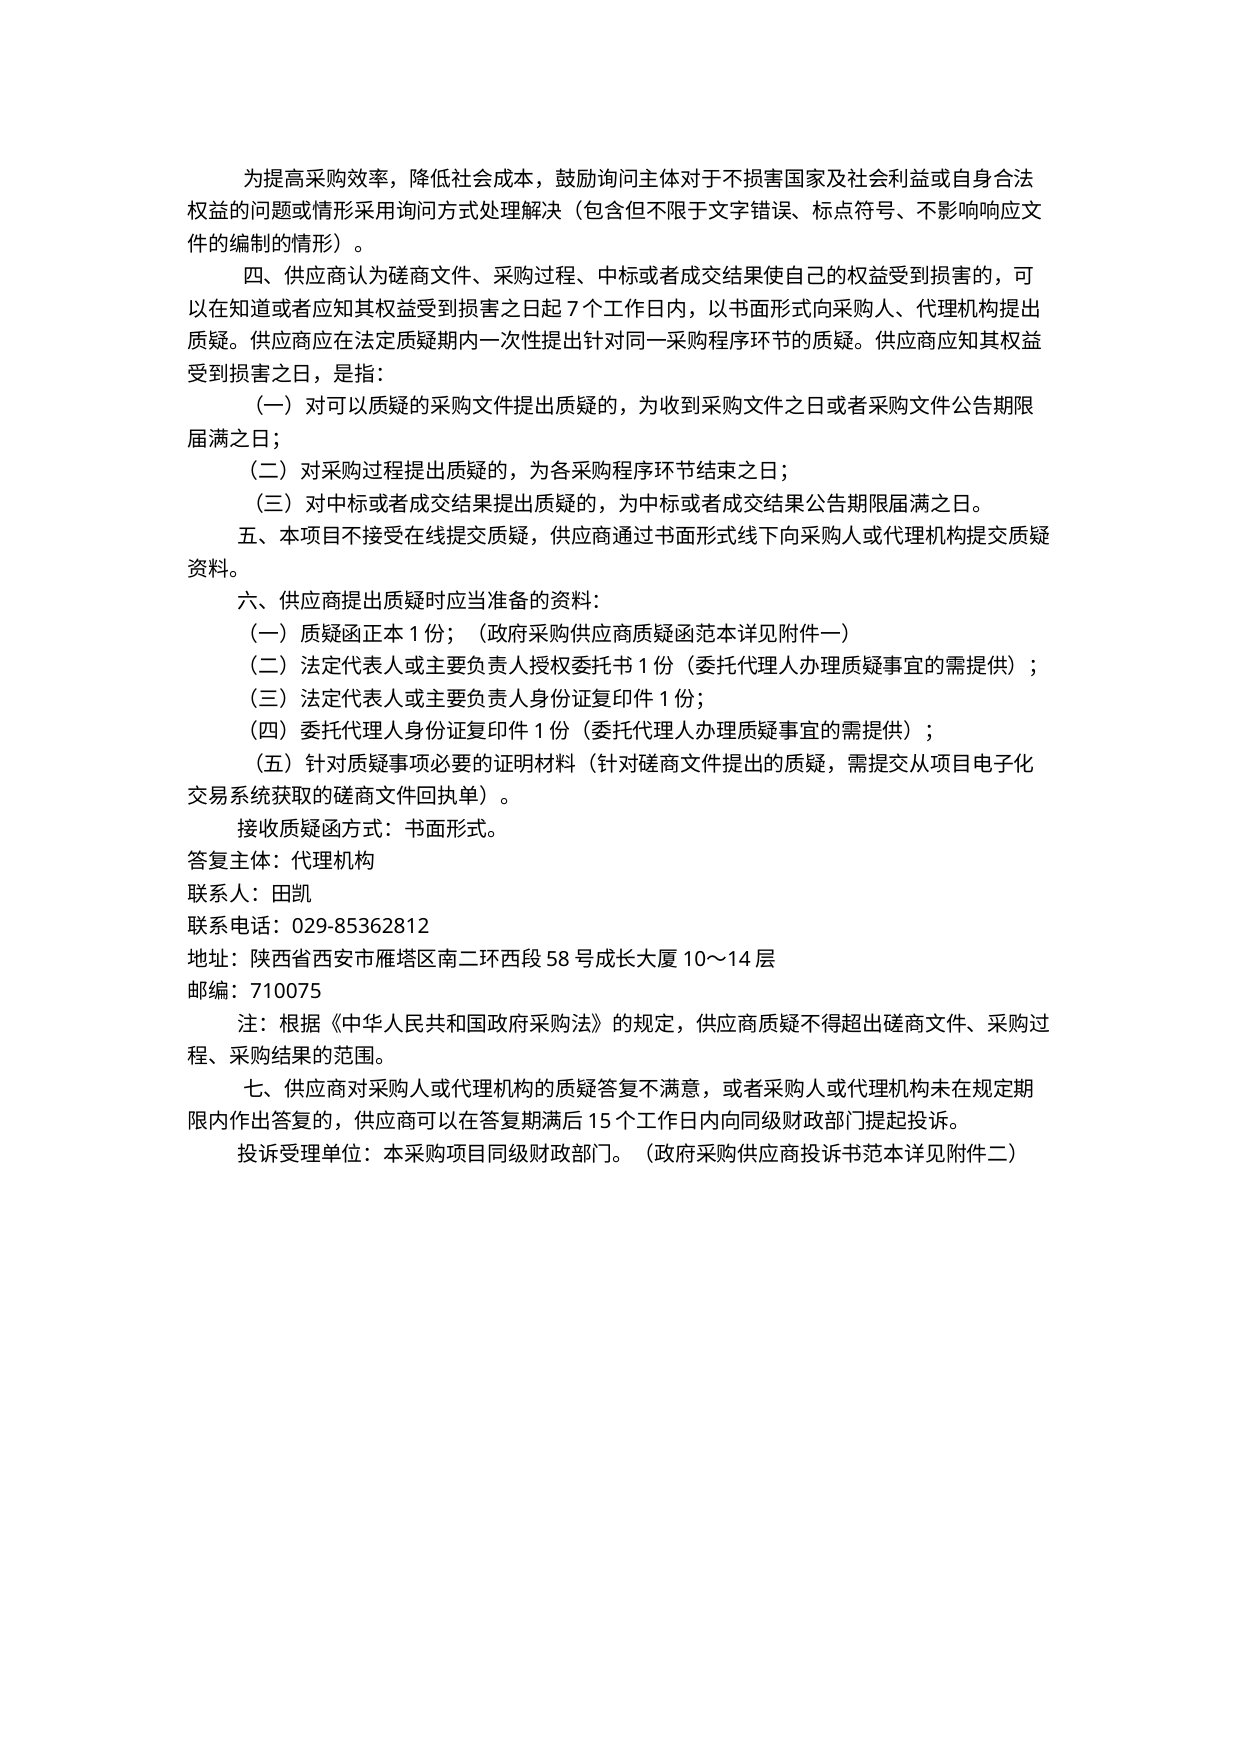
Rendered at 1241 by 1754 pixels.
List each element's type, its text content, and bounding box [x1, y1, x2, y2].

text （三）对中标或者成交结果提出质疑的，为中标或者成交结果公告期限届满之日。 [187, 487, 1053, 519]
text 邮编：710075 [187, 974, 1053, 1007]
text （三）法定代表人或主要负责人身份证复印件1份； [187, 682, 1053, 714]
text 地址：陕西省西安市雁塔区南二环西段58号成长大厦10～14层 [187, 942, 1053, 974]
text 联系电话：029-85362812 [187, 909, 1053, 942]
text （一）质疑函正本1份；（政府采购供应商质疑函范本详见附件一） [187, 617, 1053, 649]
text 联系人：田凯 [187, 877, 1053, 909]
text （二）法定代表人或主要负责人授权委托书1份（委托代理人办理质疑事宜的需提供）； [187, 649, 1053, 682]
text 注：根据《中华人民共和国政府采购法》的规定，供应商质疑不得超出磋商文件、采购过程、采购结果的范围。 [187, 1007, 1053, 1072]
text （五）针对质疑事项必要的证明材料（针对磋商文件提出的质疑，需提交从项目电子化交易系统获取的磋商文件回执单）。 [187, 747, 1053, 812]
text 六、供应商提出质疑时应当准备的资料： [187, 584, 1053, 617]
text 答复主体：代理机构 [187, 844, 1053, 877]
text 为提高采购效率，降低社会成本，鼓励询问主体对于不损害国家及社会利益或自身合法权益的问题或情形采用询问方式处理解决（包含但不限于文字错误、标点符号、不影响响应文件的编制的情形）。 [187, 162, 1053, 259]
text （二）对采购过程提出质疑的，为各采购程序环节结束之日； [187, 454, 1053, 487]
text （一）对可以质疑的采购文件提出质疑的，为收到采购文件之日或者采购文件公告期限届满之日； [187, 389, 1053, 454]
text 五、本项目不接受在线提交质疑，供应商通过书面形式线下向采购人或代理机构提交质疑资料。 [187, 519, 1053, 584]
text 投诉受理单位：本采购项目同级财政部门。（政府采购供应商投诉书范本详见附件二） [187, 1137, 1053, 1169]
text 四、供应商认为磋商文件、采购过程、中标或者成交结果使自己的权益受到损害的，可以在知道或者应知其权益受到损害之日起7个工作日内，以书面形式向采购人、代理机构提出质疑。供应商应在法定质疑期内一次性提出针对同一采购程序环节的质疑。供应商应知其权益受到损害之日，是指： [187, 259, 1053, 389]
text （四）委托代理人身份证复印件1份（委托代理人办理质疑事宜的需提供）； [187, 714, 1053, 747]
text 七、供应商对采购人或代理机构的质疑答复不满意，或者采购人或代理机构未在规定期限内作出答复的，供应商可以在答复期满后15个工作日内向同级财政部门提起投诉。 [187, 1072, 1053, 1137]
text 接收质疑函方式：书面形式。 [187, 812, 1053, 844]
